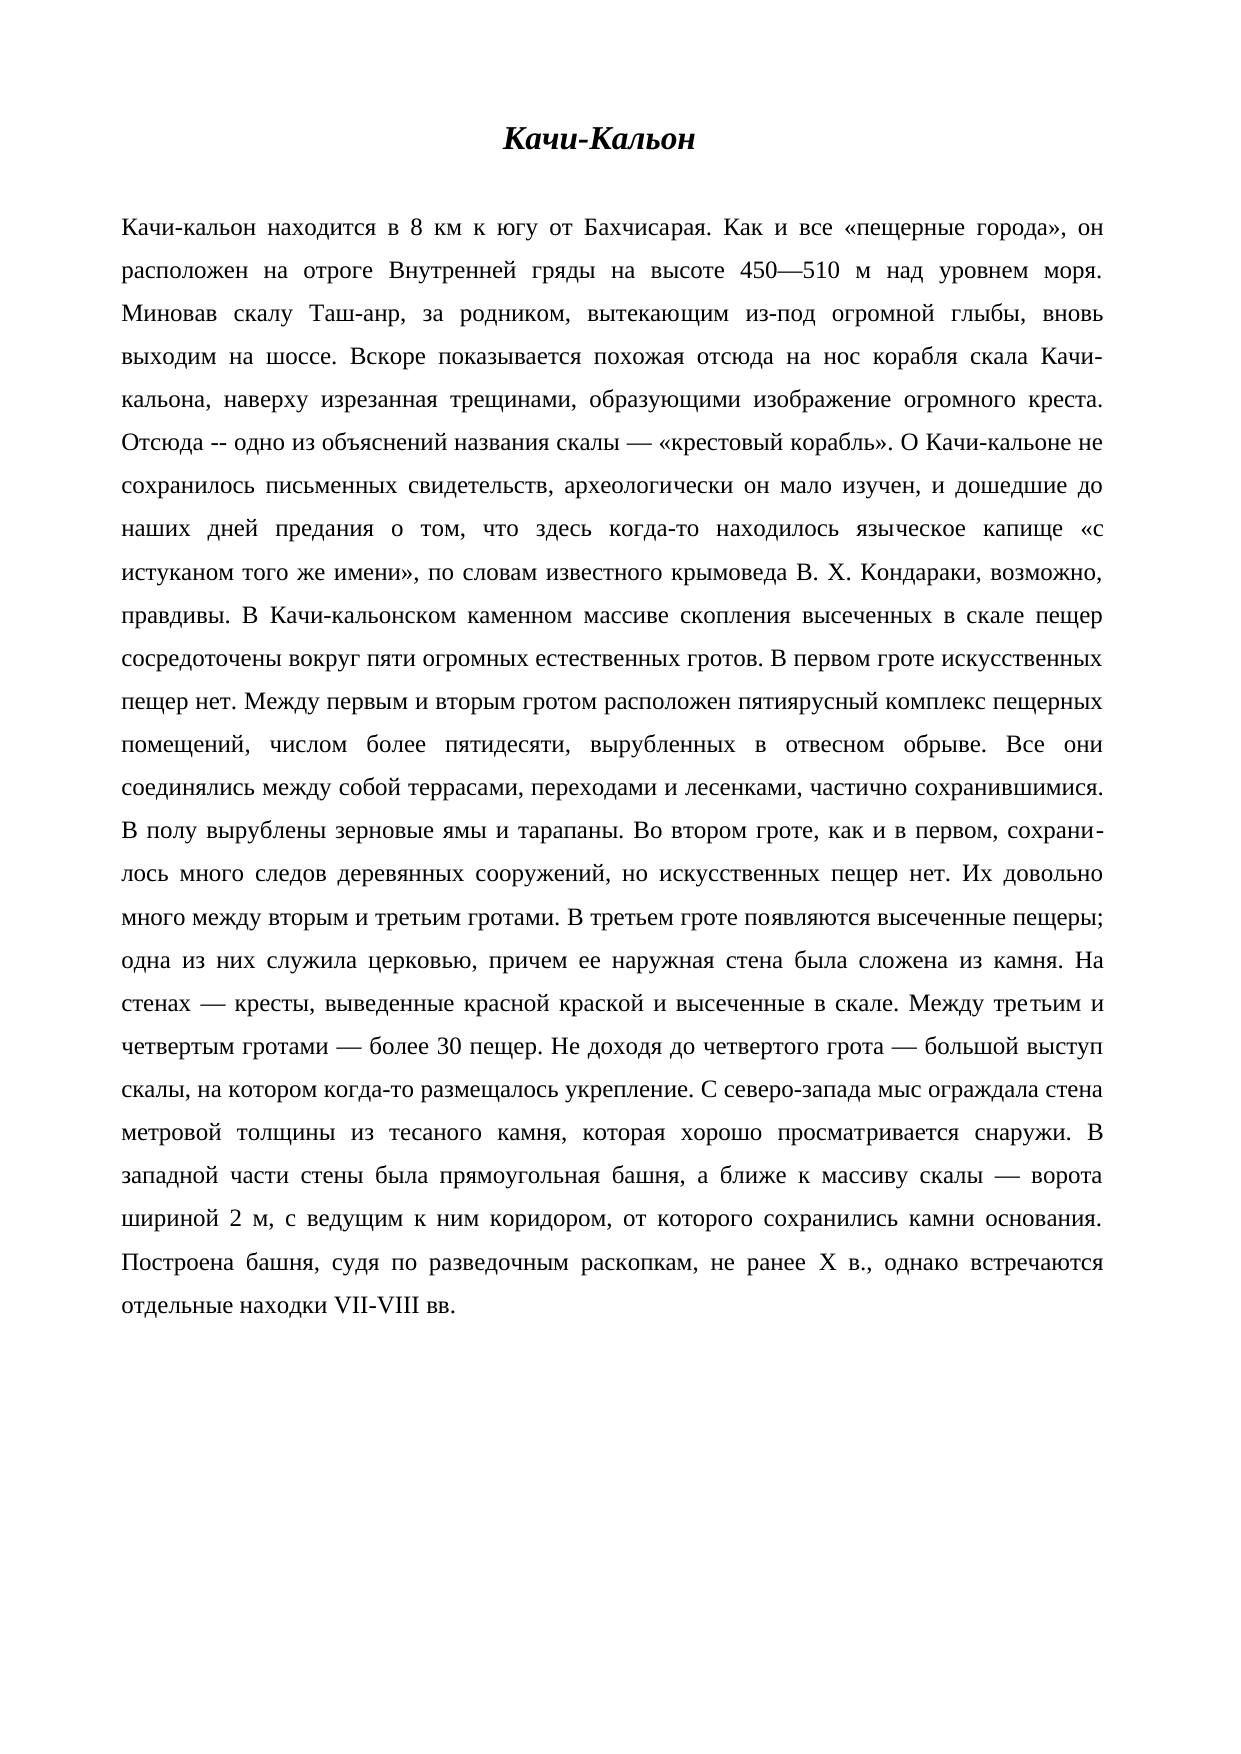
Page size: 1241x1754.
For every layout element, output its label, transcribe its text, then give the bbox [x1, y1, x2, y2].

text Качи-Кальон [121, 118, 1104, 156]
text Качи-кальон находится в 8 км к югу от Бахчисарая. Как и все «пещерные города», он расположен на отроге Внутренней гряды на высоте 450—510 м над уровнем моря. Миновав скалу Таш-анр, за родником, вытекающим из-под огромной глыбы, вновь выходим на шоссе. Вскоре показывается похожая отсюда на нос корабля скала Качи-кальона, наверху изрезанная трещинами, образующими изображение огромного креста. Отсюда -- одно из объяснений названия скалы — «крестовый корабль». О Качи-кальоне не сохранилось письменных свидетельств, археологически он мало изучен, и дошедшие до наших дней предания о том, что здесь когда-то находилось языческое капище «с истуканом того же имени», по словам известного крымоведа В. X. Кондараки, возможно, правдивы. В Качи-кальонском каменном массиве скопления высеченных в скале пещер сосредоточены вокруг пяти огромных естественных гротов. В первом гроте искусственных пещер нет. Между первым и вторым гротом расположен пятиярусный комплекс пещерных помещений, числом более пятидесяти, вырубленных в отвесном обрыве. Все они соединялись между собой террасами, переходами и лесенками, частично сохранившимися. В полу вырублены зерновые ямы и тарапаны. Во втором гроте, как и в первом, сохранилось много следов деревянных сооружений, но искусственных пещер нет. Их довольно много между вторым и третьим гротами. В третьем гроте появляются высеченные пещеры; одна из них служила церковью, причем ее наружная стена была сложена из камня. На стенах — кресты, выведенные красной краской и высеченные в скале. Между третьим и четвертым гротами — более 30 пещер. Не доходя до четвертого грота — большой выступ скалы, на котором когда-то размещалось укрепление. С северо-запада мыс ограждала стена метровой толщины из тесаного камня, которая хорошо просматривается снаружи. В западной части стены была прямоугольная башня, а ближе к массиву скалы — ворота шириной 2 м, с ведущим к ним коридором, от которого сохранились камни основания. Построена башня, судя по разведочным раскопкам, не ранее X в., однако встречаются отдельные находки VII-VIII вв. [121, 212, 1104, 1318]
